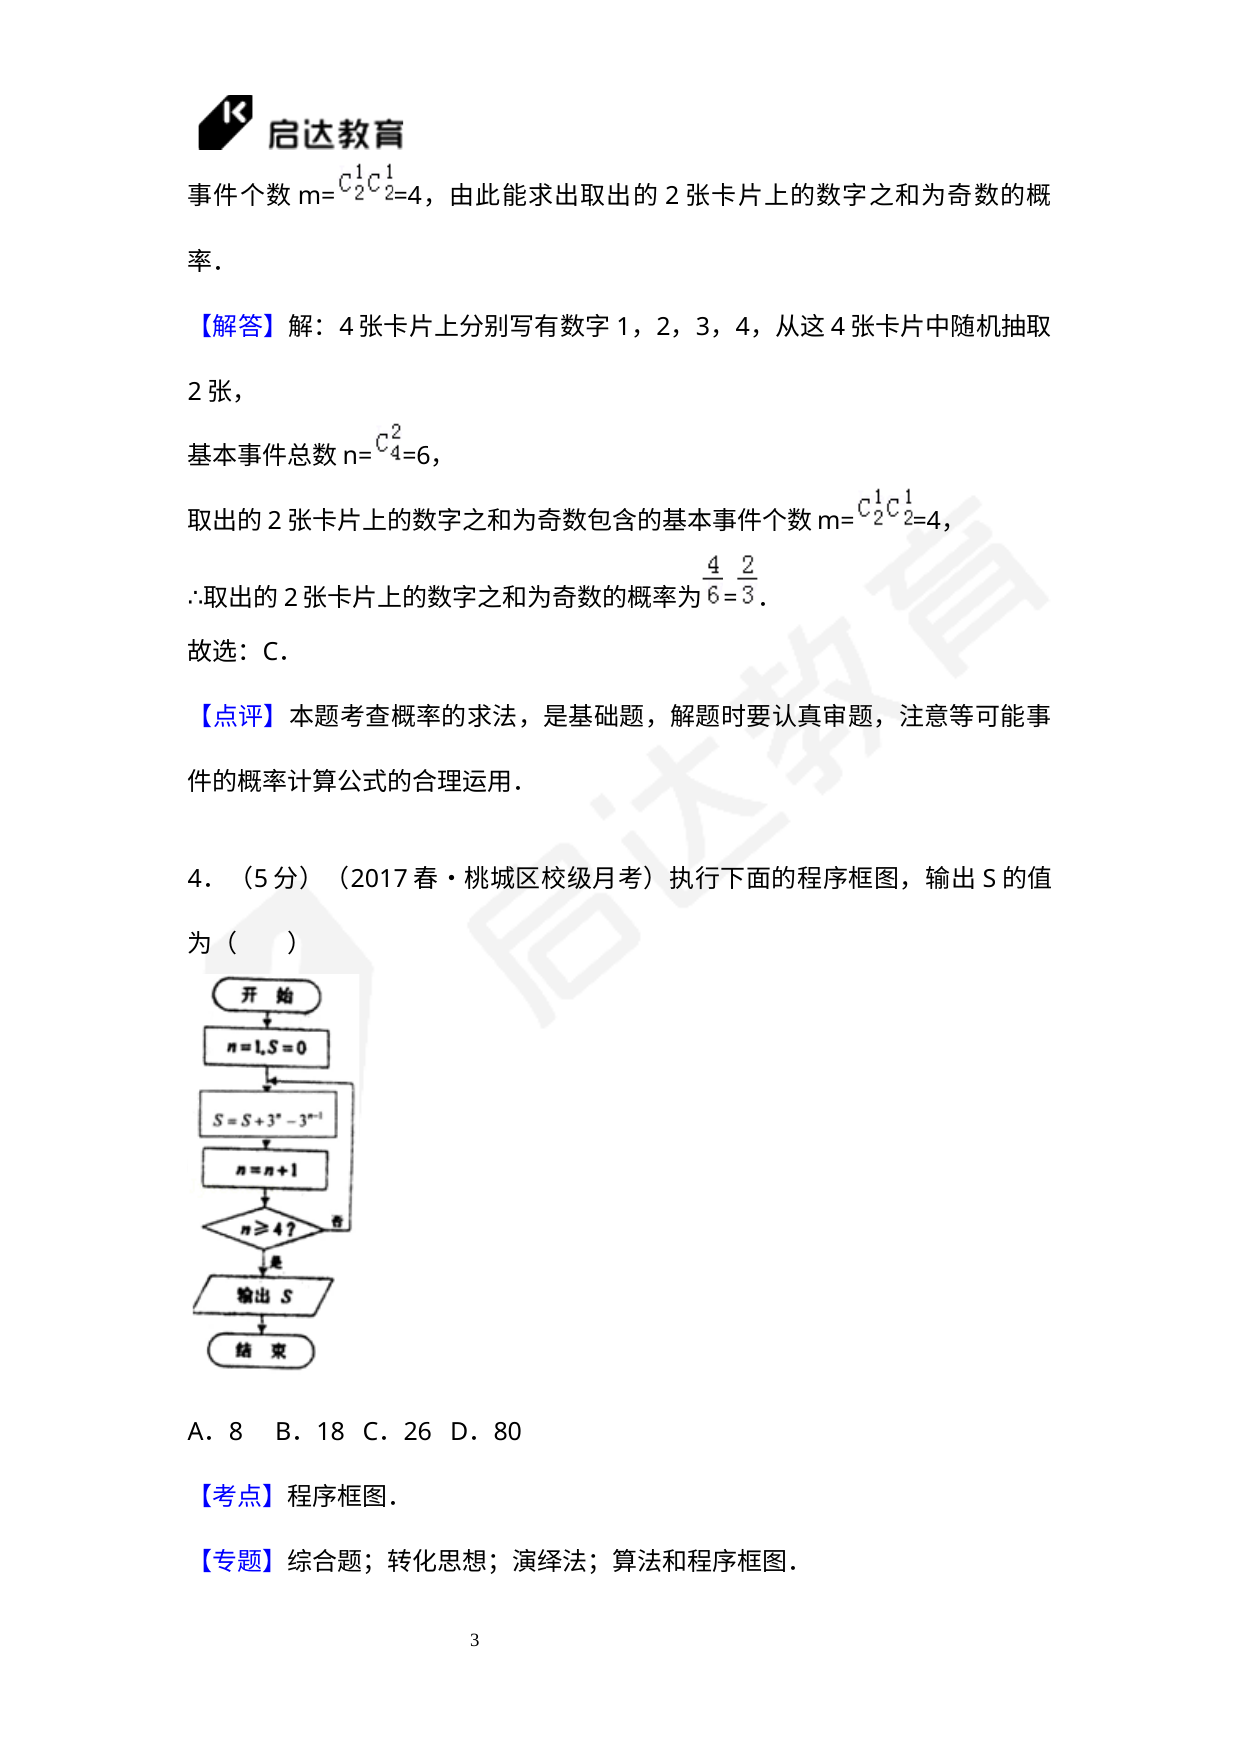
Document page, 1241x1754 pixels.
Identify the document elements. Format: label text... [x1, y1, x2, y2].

picture [737, 552, 758, 607]
text 故选：C． [187, 617, 1053, 682]
text 基本事件总数n==6， [187, 422, 1053, 487]
picture [372, 422, 402, 465]
text 取出的2张卡片上的数字之和为奇数包含的基本事件个数m==4， [187, 487, 1053, 552]
text 【考点】程序框图．菁优网版权所有 [187, 1462, 1053, 1527]
picture [187, 974, 360, 1375]
picture [335, 162, 394, 205]
picture [702, 552, 723, 607]
text 4．（5分）（2017春•桃城区校级月考）执行下面的程序框图，输出S的值为（ ） [187, 844, 1053, 974]
picture [198, 95, 404, 150]
text 【点评】本题考查概率的求法，是基础题，解题时要认真审题，注意等可能事件的概率计算公式的合理运用． [187, 682, 1053, 812]
text 【分析】4张卡片上分别写有数字1，2，3，4，从这4张卡片中随机抽取2张，基本事件总数n==6，取出的2张卡片上的数字之和为奇数包含的基本事件个数m==4，由此能求出取出的2张卡片上的数字之和为奇数的概率． [187, 162, 1053, 292]
text A．8 B．18 C．26 D．80 [187, 1397, 1053, 1462]
text ∴取出的2张卡片上的数字之和为奇数的概率为=． [187, 552, 1053, 617]
text 【专题】综合题；转化思想；演绎法；算法和程序框图． [187, 1527, 1053, 1592]
text 【解答】解：4张卡片上分别写有数字1，2，3，4，从这4张卡片中随机抽取2张， [187, 292, 1053, 422]
picture [854, 487, 913, 530]
